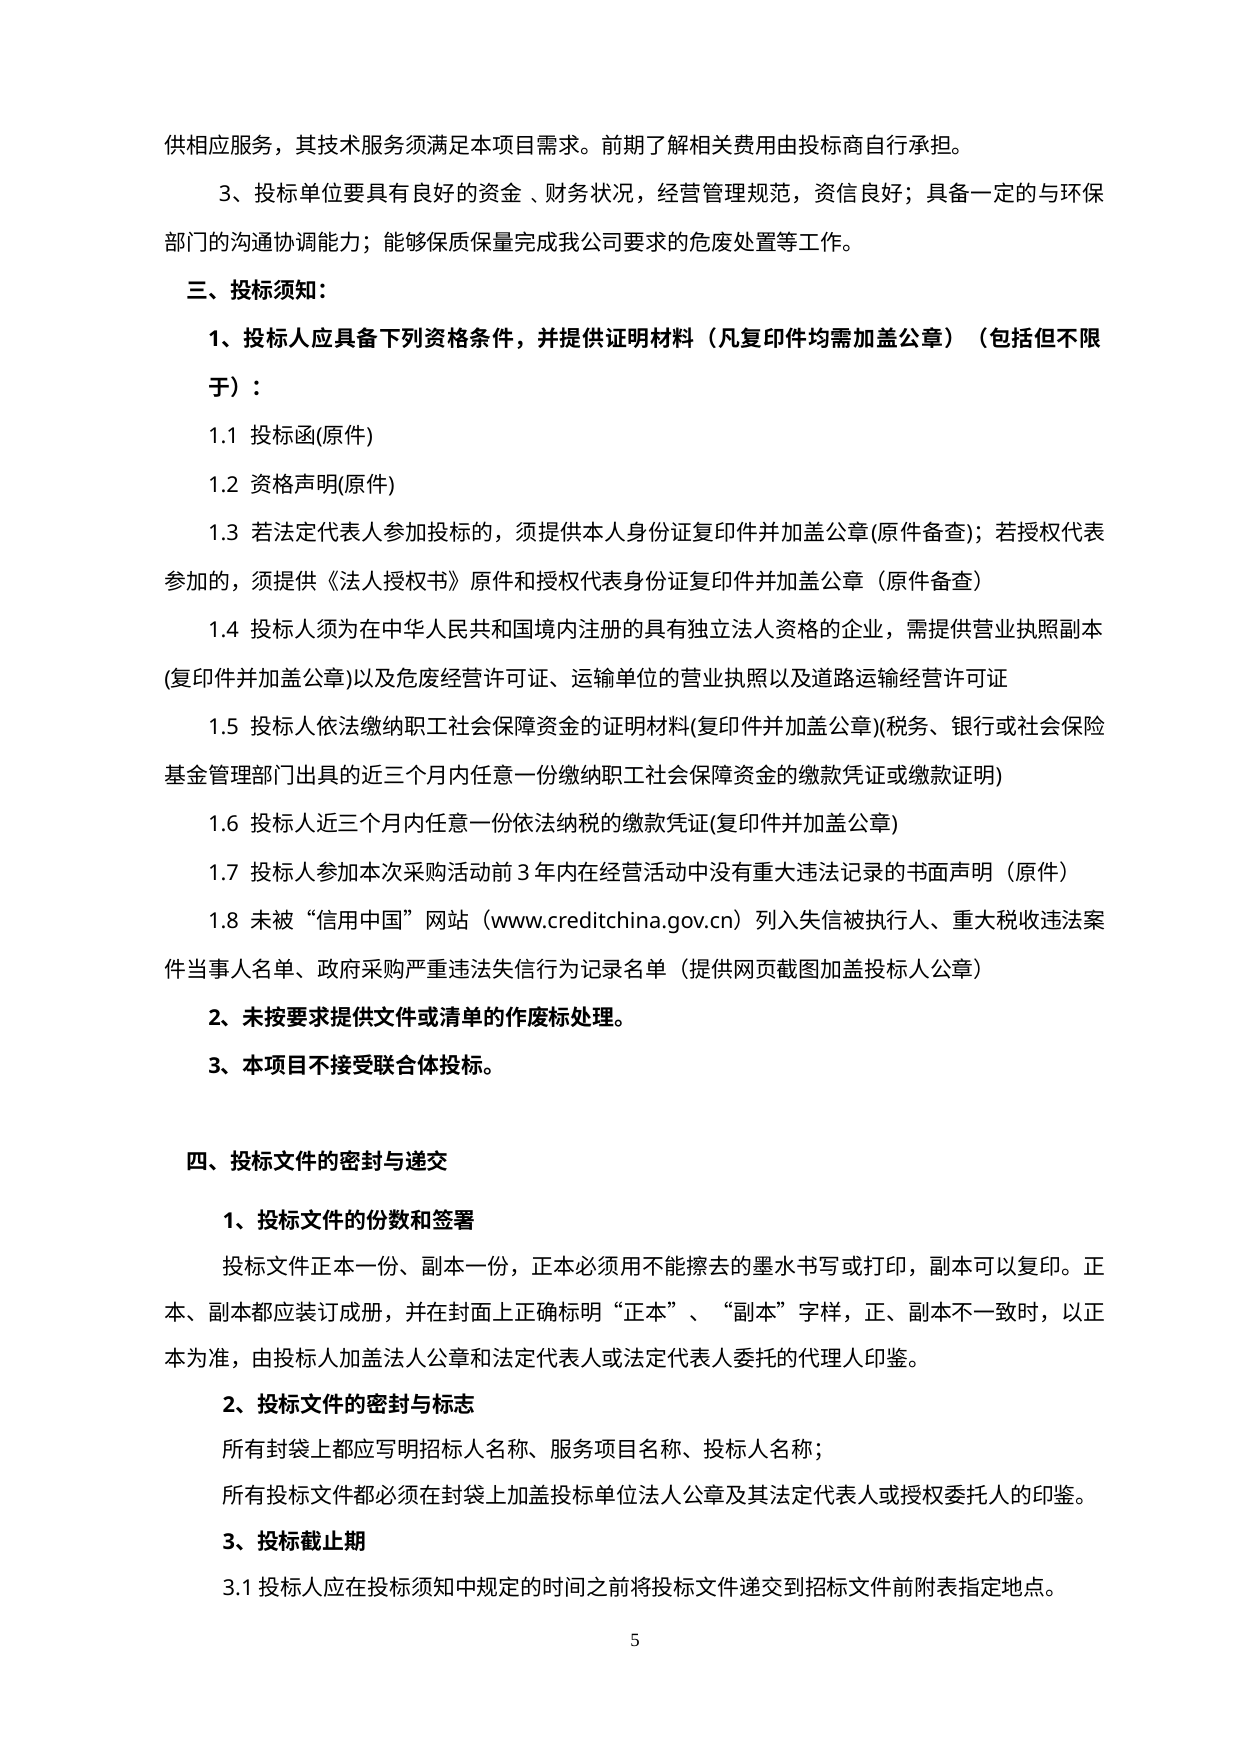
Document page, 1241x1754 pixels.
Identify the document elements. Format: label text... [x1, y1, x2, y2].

text 2、未按要求提供文件或清单的作废标处理。 [164, 1000, 1106, 1032]
text 1.2 资格声明(原件) [164, 466, 1106, 499]
text 1.5 投标人依法缴纳职工社会保障资金的证明材料(复印件并加盖公章)(税务、银行或社会保险基金管理部门出具的近三个月内任意一份缴纳职工社会保障资金的缴款凭证或缴款证明) [164, 709, 1106, 790]
text 三、投标须知： [164, 273, 1106, 305]
text 1.6 投标人近三个月内任意一份依法纳税的缴款凭证(复印件并加盖公章) [164, 806, 1106, 838]
text 1.4 投标人须为在中华人民共和国境内注册的具有独立法人资格的企业，需提供营业执照副本(复印件并加盖公章)以及危废经营许可证、运输单位的营业执照以及道路运输经营许可证 [164, 612, 1106, 693]
text 1.7 投标人参加本次采购活动前3年内在经营活动中没有重大违法记录的书面声明（原件） [164, 854, 1106, 887]
text 四、投标文件的密封与递交 [164, 1144, 1106, 1176]
text 所有封袋上都应写明招标人名称、服务项目名称、投标人名称； [164, 1421, 1106, 1467]
text 2、投标文件的密封与标志 [164, 1375, 1106, 1421]
text 1.8 未被“信用中国”网站（www.creditchina.gov.cn）列入失信被执行人、重大税收违法案件当事人名单、政府采购严重违法失信行为记录名单（提供网页截图加盖投标人公章） [164, 903, 1106, 984]
text 3、本项目不接受联合体投标。 [164, 1048, 1106, 1081]
text 投标文件正本一份、副本一份，正本必须用不能擦去的墨水书写或打印，副本可以复印。正本、副本都应装订成册，并在封面上正确标明“正本”、“副本”字样，正、副本不一致时，以正本为准，由投标人加盖法人公章和法定代表人或法定代表人委托的代理人印鉴。 [164, 1238, 1106, 1375]
text 1、投标文件的份数和签署 [164, 1192, 1106, 1238]
text 3.1投标人应在投标须知中规定的时间之前将投标文件递交到招标文件前附表指定地点。 [164, 1559, 1106, 1604]
text 1、投标人应具备下列资格条件，并提供证明材料（凡复印件均需加盖公章）（包括但不限于）： [208, 353, 1106, 402]
text 3、投标单位要具有良好的资金﹑财务状况，经营管理规范，资信良好；具备一定的与环保部门的沟通协调能力；能够保质保量完成我公司要求的危废处置等工作。 [164, 176, 1106, 257]
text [164, 127, 1106, 160]
text 1.1 投标函(原件) [164, 418, 1106, 451]
text 1.3 若法定代表人参加投标的，须提供本人身份证复印件并加盖公章(原件备查)；若授权代表参加的，须提供《法人授权书》原件和授权代表身份证复印件并加盖公章（原件备查） [164, 515, 1106, 596]
text 所有投标文件都必须在封袋上加盖投标单位法人公章及其法定代表人或授权委托人的印鉴。 [164, 1467, 1106, 1513]
text 3、投标截止期 [164, 1513, 1106, 1559]
